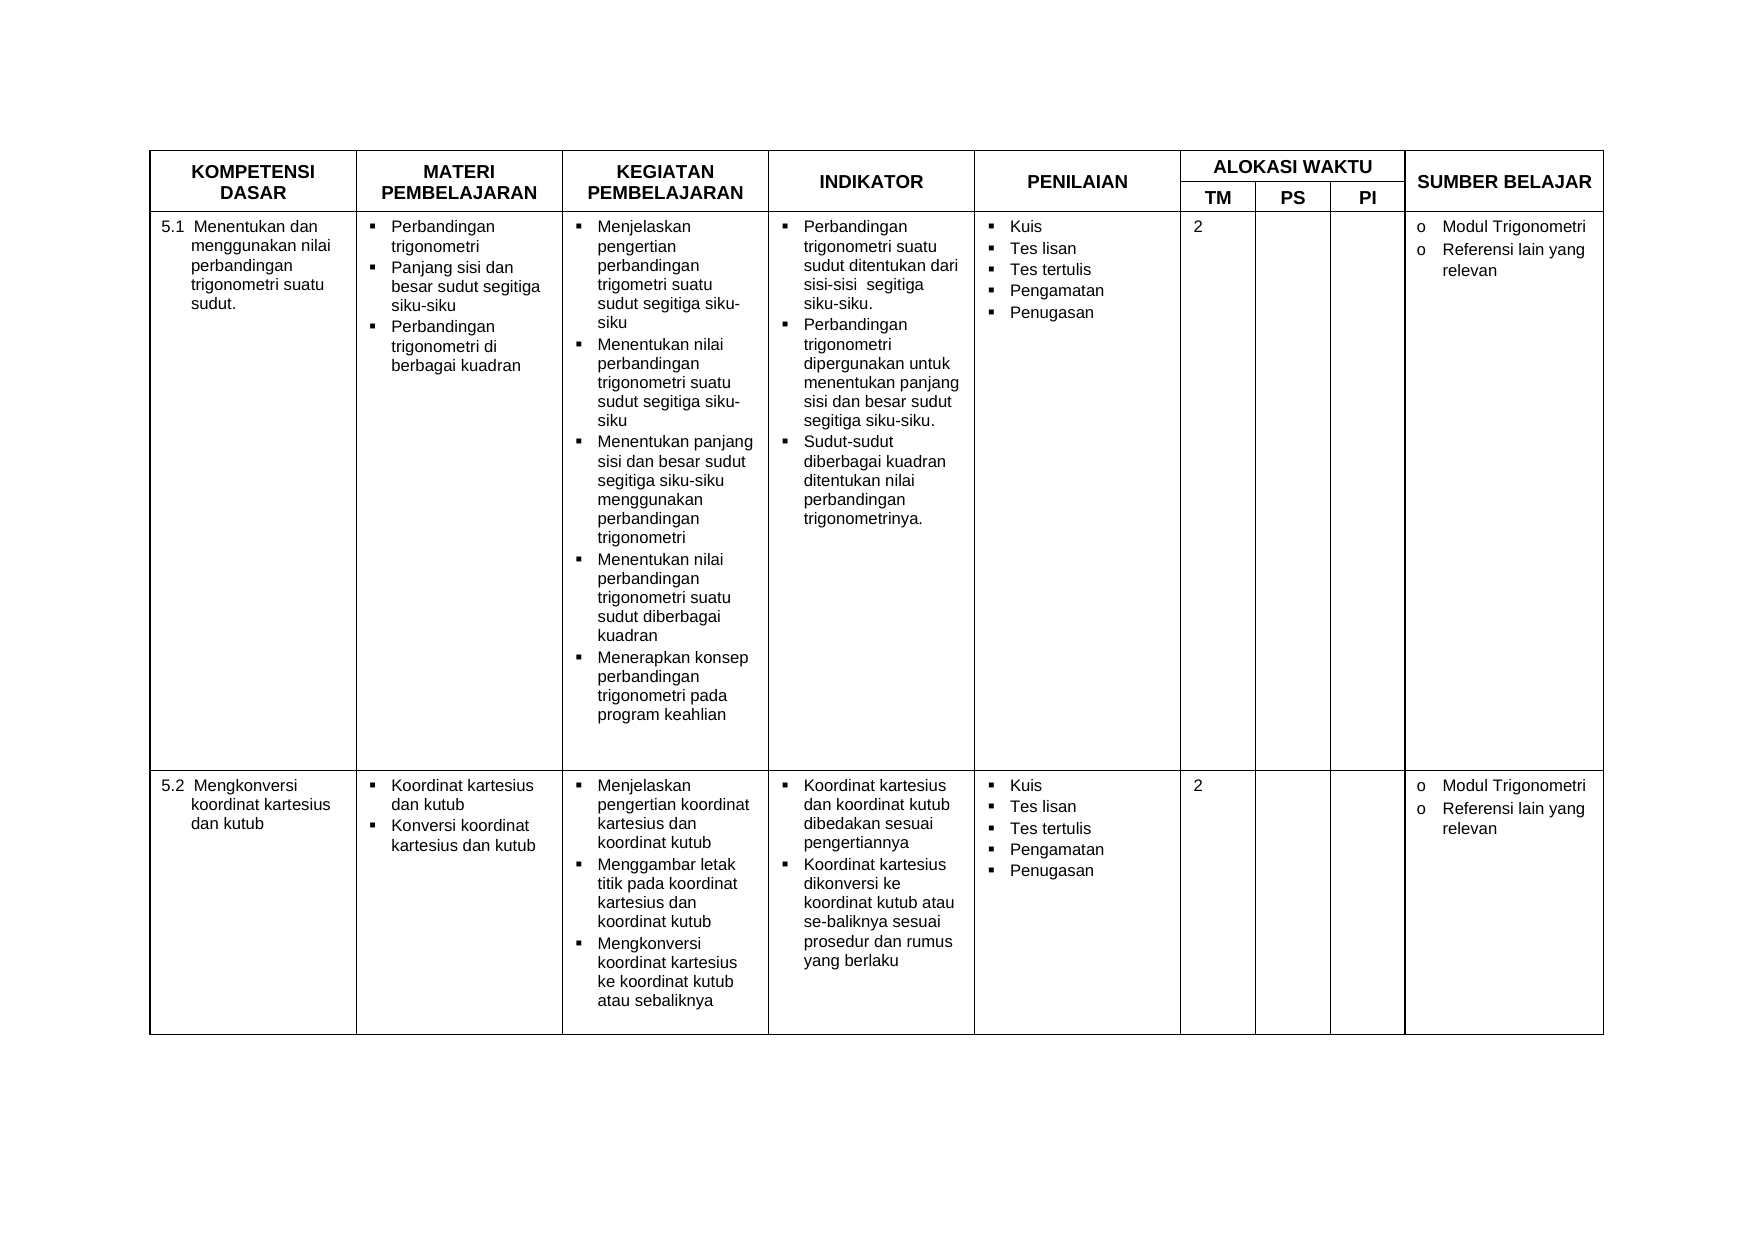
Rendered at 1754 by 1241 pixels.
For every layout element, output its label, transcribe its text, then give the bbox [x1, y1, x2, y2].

table_cell 2 [1181, 212, 1255, 770]
table_cell [1256, 771, 1330, 1034]
table_header INDIKATOR [769, 151, 974, 211]
table_cell Modul Trigonometri Referensi lain yang relevan [1406, 212, 1603, 770]
table_header ALOKASI WAKTU [1181, 151, 1404, 181]
table_cell Menjelaskan pengertian koordinat kartesius dan koordinat kutub Menggambar letak titik pada koordinat kartesius dan koordinat kutub Mengkonversi koordinat kartesius ke koordinat kutub atau sebaliknya [563, 771, 768, 1034]
table_cell Menjelaskan pengertian perbandingan trigometri suatu sudut segitiga siku-siku Menentukan nilai perbandingan trigonometri suatu sudut segitiga siku-siku Menentukan panjang sisi dan besar sudut segitiga siku-siku menggunakan perbandingan trigonometri Menentukan nilai perbandingan trigonometri suatu sudut diberbagai kuadran Menerapkan konsep perbandingan trigonometri pada program keahlian [563, 212, 768, 770]
table_header MATERI PEMBELAJARAN [357, 151, 562, 211]
table_cell 2 [1181, 771, 1255, 1034]
table_cell Perbandingan trigonometri Panjang sisi dan besar sudut segitiga siku-siku Perbandingan trigonometri di berbagai kuadran [357, 212, 562, 770]
table_header SUMBER BELAJAR [1406, 151, 1603, 211]
table_cell Koordinat kartesius dan koordinat kutub dibedakan sesuai pengertiannya Koordinat kartesius dikonversi ke koordinat kutub atau se-baliknya sesuai prosedur dan rumus yang berlaku [769, 771, 974, 1034]
table_cell [1256, 212, 1330, 770]
table_header KEGIATAN PEMBELAJARAN [563, 151, 768, 211]
table_cell Koordinat kartesius dan kutub Konversi koordinat kartesius dan kutub [357, 771, 562, 1034]
table_header PENILAIAN [975, 151, 1180, 211]
table_cell Kuis Tes lisan Tes tertulis Pengamatan Penugasan [975, 212, 1180, 770]
table_cell [1331, 771, 1404, 1034]
table_cell TM [1181, 182, 1255, 211]
table_header KOMPETENSI DASAR [151, 151, 356, 211]
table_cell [1406, 771, 1603, 1034]
table_cell PI [1331, 182, 1404, 211]
table_cell [1331, 212, 1404, 770]
table_cell 5.2 Mengkonversi koordinat kartesius dan kutub [151, 771, 356, 1034]
table_cell Perbandingan trigonometri suatu sudut ditentukan dari sisi-sisi segitiga siku-siku. Perbandingan trigonometri dipergunakan untuk menentukan panjang sisi dan besar sudut segitiga siku-siku. Sudut-sudut diberbagai kuadran ditentukan nilai perbandingan trigonometrinya. [769, 212, 974, 770]
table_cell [975, 771, 1180, 1034]
table_cell PS [1256, 182, 1330, 211]
table_cell 5.1 Menentukan dan menggunakan nilai perbandingan trigonometri suatu sudut. [151, 212, 356, 770]
